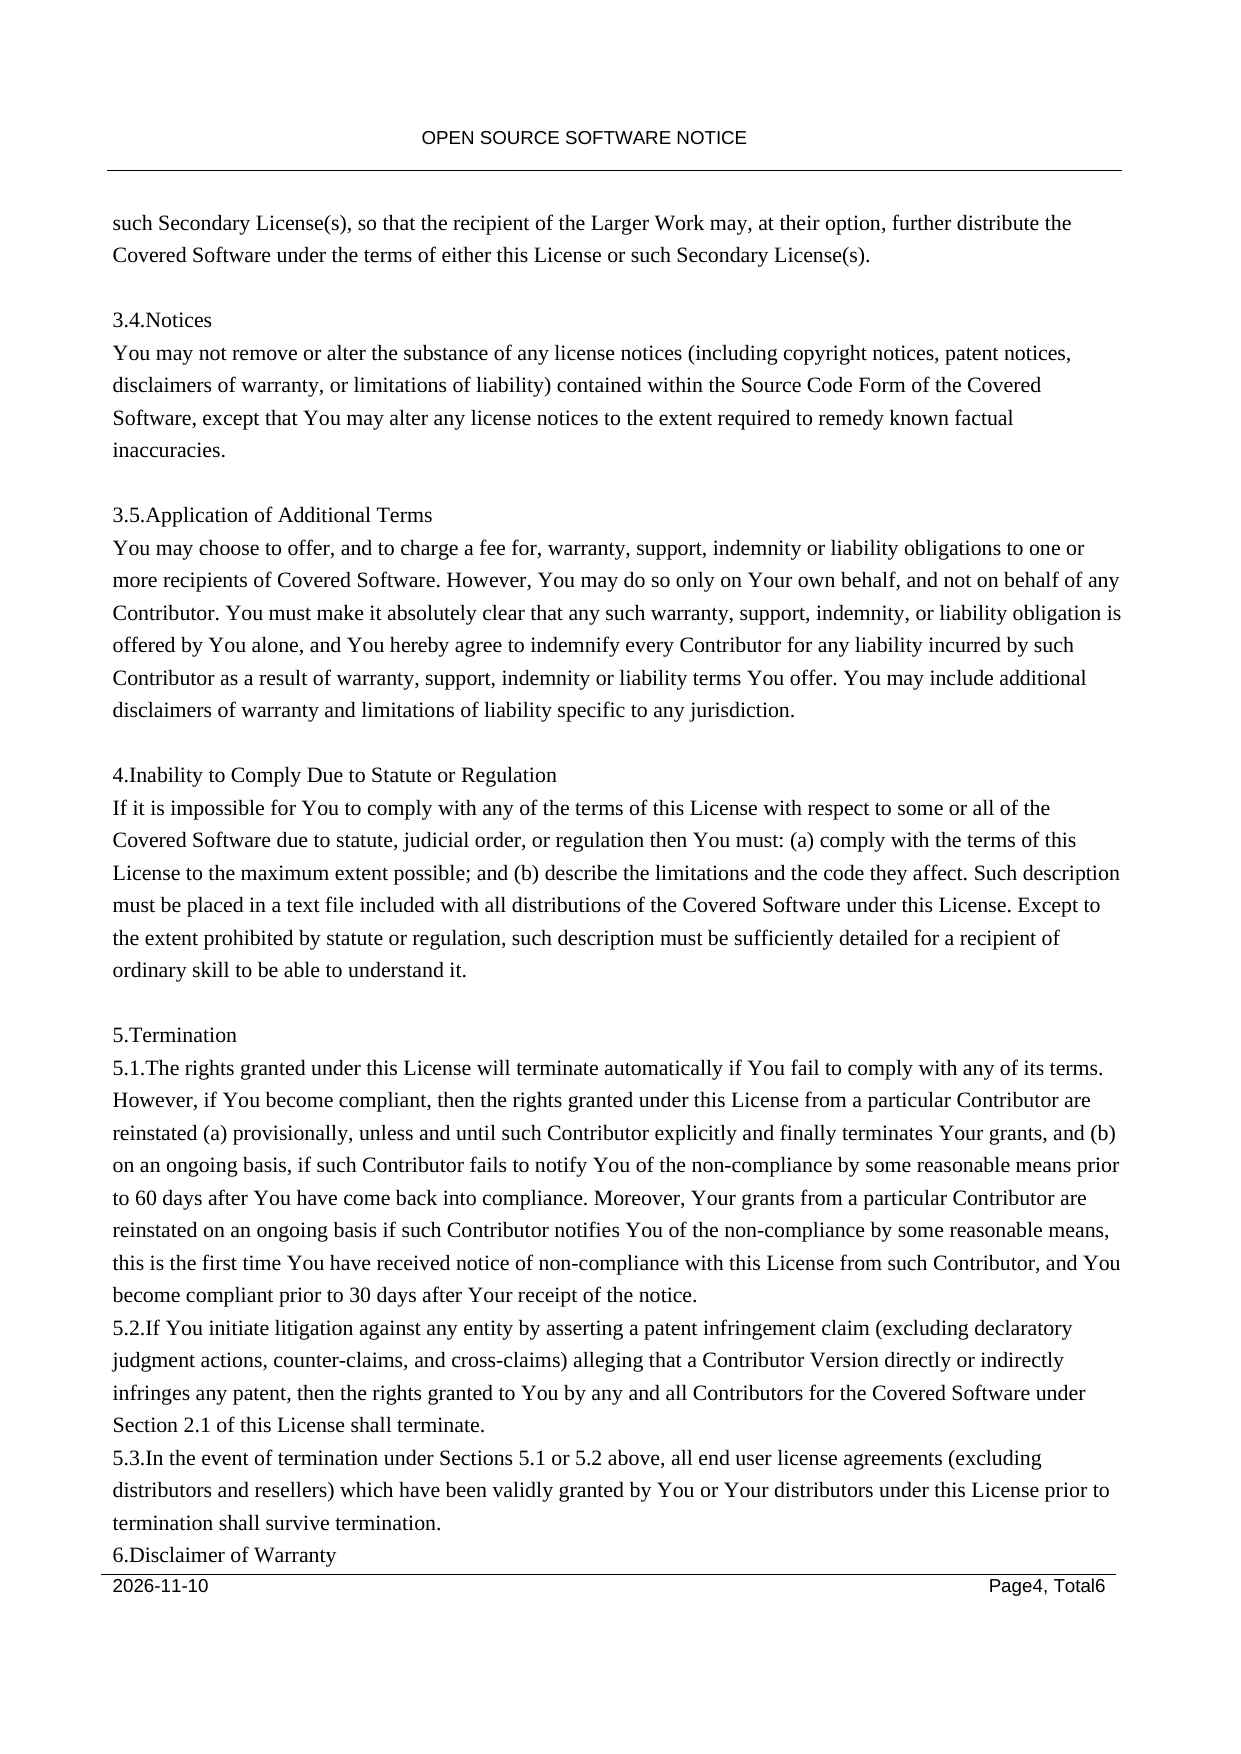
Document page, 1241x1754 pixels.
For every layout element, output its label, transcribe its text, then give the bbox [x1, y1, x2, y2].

text 3.4.Notices [112, 304, 1128, 336]
text 5.2.If You initiate litigation against any entity by asserting a patent infringement claim (excluding declaratory judgment actions, counter-claims, and cross-claims) alleging that a Contributor Version directly or indirectly infringes any patent, then the rights granted to You by any and all Contributors for the Covered Software under Section 2.1 of this License shall terminate. [112, 1311, 1128, 1441]
text You may choose to offer, and to charge a fee for, warranty, support, indemnity or liability obligations to one or more recipients of Covered Software. However, You may do so only on Your own behalf, and not on behalf of any Contributor. You must make it absolutely clear that any such warranty, support, indemnity, or liability obligation is offered by You alone, and You hereby agree to indemnify every Contributor for any liability incurred by such Contributor as a result of warranty, support, indemnity or liability terms You offer. You may include additional disclaimers of warranty and limitations of liability specific to any jurisdiction. [112, 531, 1128, 726]
text 3.5.Application of Additional Terms [112, 499, 1128, 531]
text 5.3.In the event of termination under Sections 5.1 or 5.2 above, all end user license agreements (excluding distributors and resellers) which have been validly granted by You or Your distributors under this License prior to termination shall survive termination. [112, 1441, 1128, 1539]
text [112, 206, 1128, 271]
text If it is impossible for You to comply with any of the terms of this License with respect to some or all of the Covered Software due to statute, judicial order, or regulation then You must: (a) comply with the terms of this License to the maximum extent possible; and (b) describe the limitations and the code they affect. Such description must be placed in a text file included with all distributions of the Covered Software under this License. Except to the extent prohibited by statute or regulation, such description must be sufficiently detailed for a recipient of ordinary skill to be able to understand it. [112, 791, 1128, 986]
text 5.1.The rights granted under this License will terminate automatically if You fail to comply with any of its terms. However, if You become compliant, then the rights granted under this License from a particular Contributor are reinstated (a) provisionally, unless and until such Contributor explicitly and finally terminates Your grants, and (b) on an ongoing basis, if such Contributor fails to notify You of the non-compliance by some reasonable means prior to 60 days after You have come back into compliance. Moreover, Your grants from a particular Contributor are reinstated on an ongoing basis if such Contributor notifies You of the non-compliance by some reasonable means, this is the first time You have received notice of non-compliance with this License from such Contributor, and You become compliant prior to 30 days after Your receipt of the notice. [112, 1051, 1128, 1311]
text 5.Termination [112, 1019, 1128, 1051]
text You may not remove or alter the substance of any license notices (including copyright notices, patent notices, disclaimers of warranty, or limitations of liability) contained within the Source Code Form of the Covered Software, except that You may alter any license notices to the extent required to remedy known factual inaccuracies. [112, 336, 1128, 466]
text 6.Disclaimer of Warranty [112, 1539, 1128, 1571]
text 4.Inability to Comply Due to Statute or Regulation [112, 759, 1128, 791]
